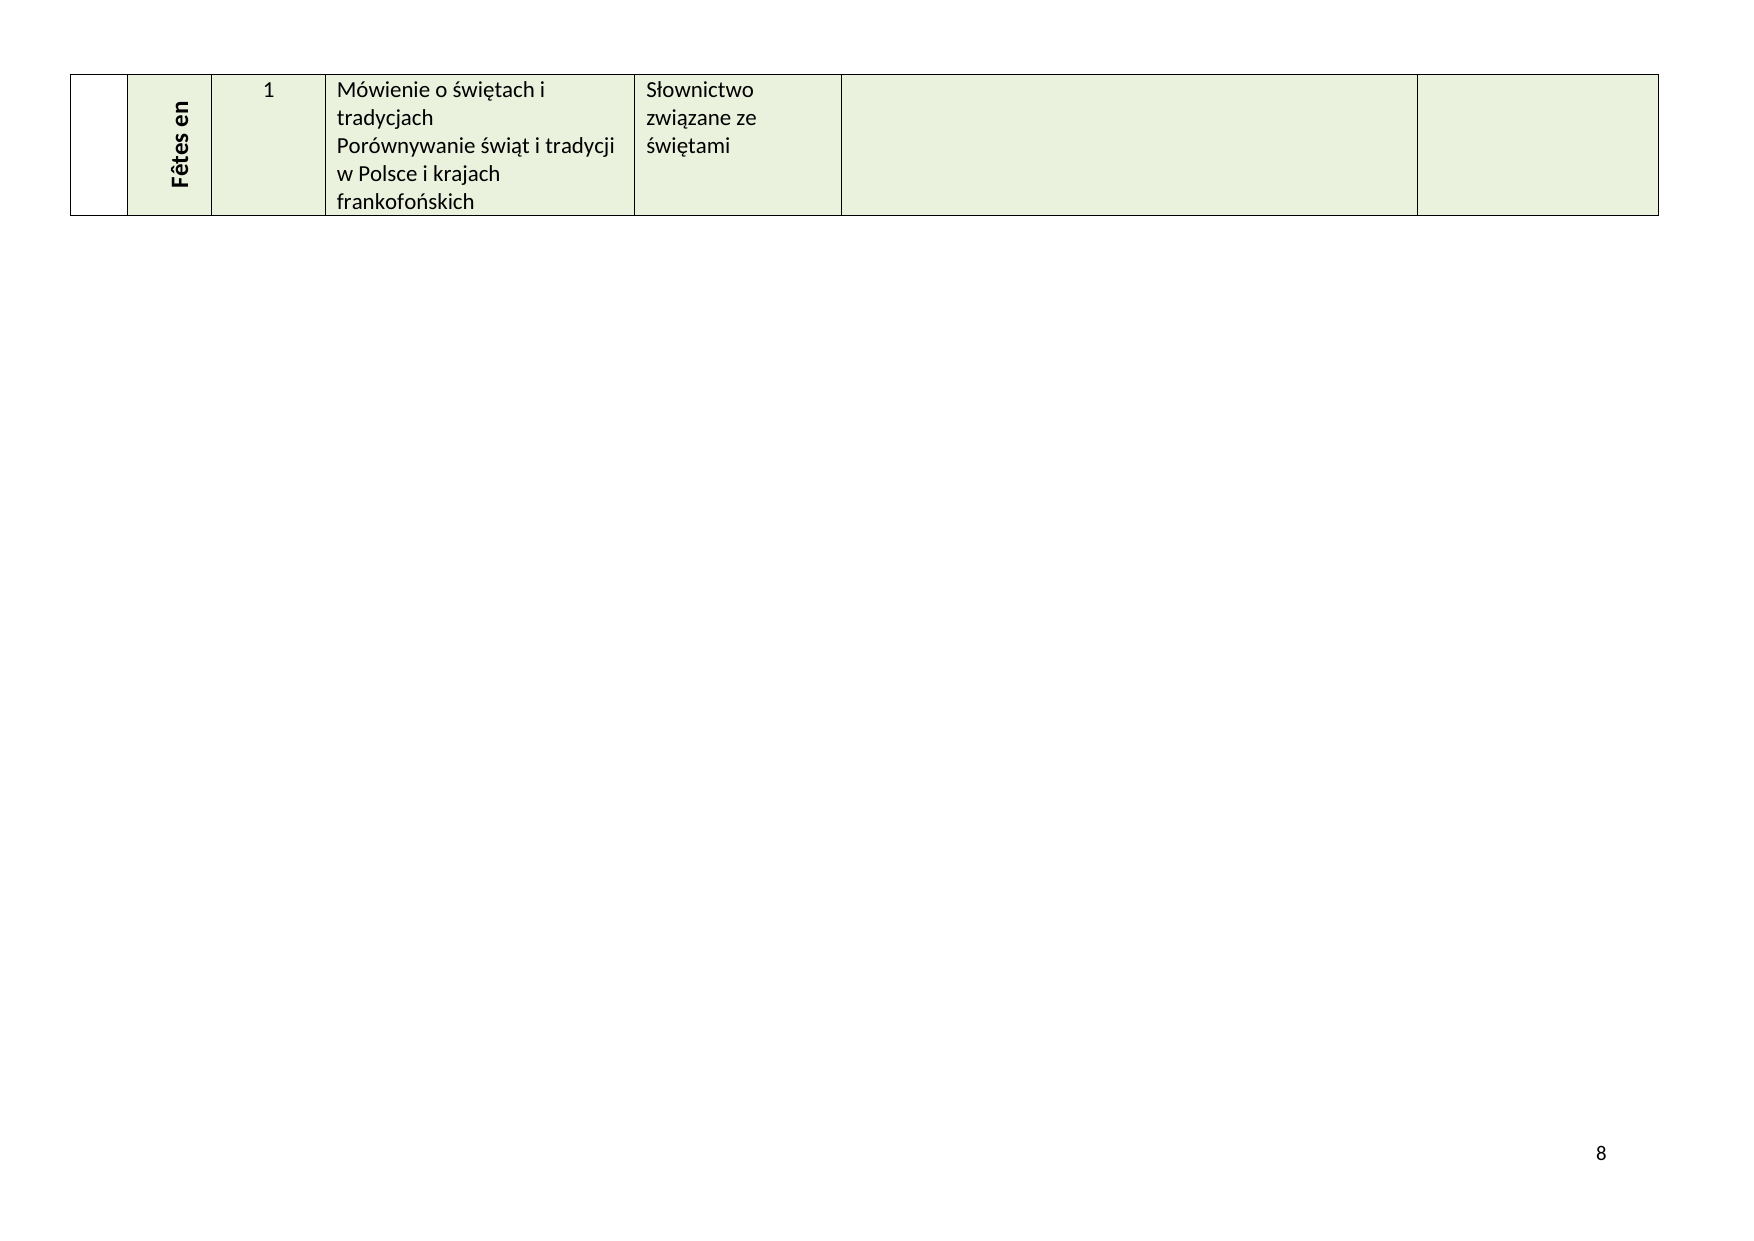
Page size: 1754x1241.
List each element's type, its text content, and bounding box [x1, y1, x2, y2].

table_cell Fêtes en France [128, 75, 211, 215]
table_cell Słownictwo związane ze świętami [635, 75, 841, 215]
table_cell [842, 75, 1417, 215]
table_cell 1 [212, 75, 325, 215]
table_cell [71, 75, 127, 215]
table_cell [1418, 75, 1658, 215]
table_cell Mówienie o świętach i tradycjach Porównywanie świąt i tradycji w Polsce i krajach frankofońskich [326, 75, 634, 215]
